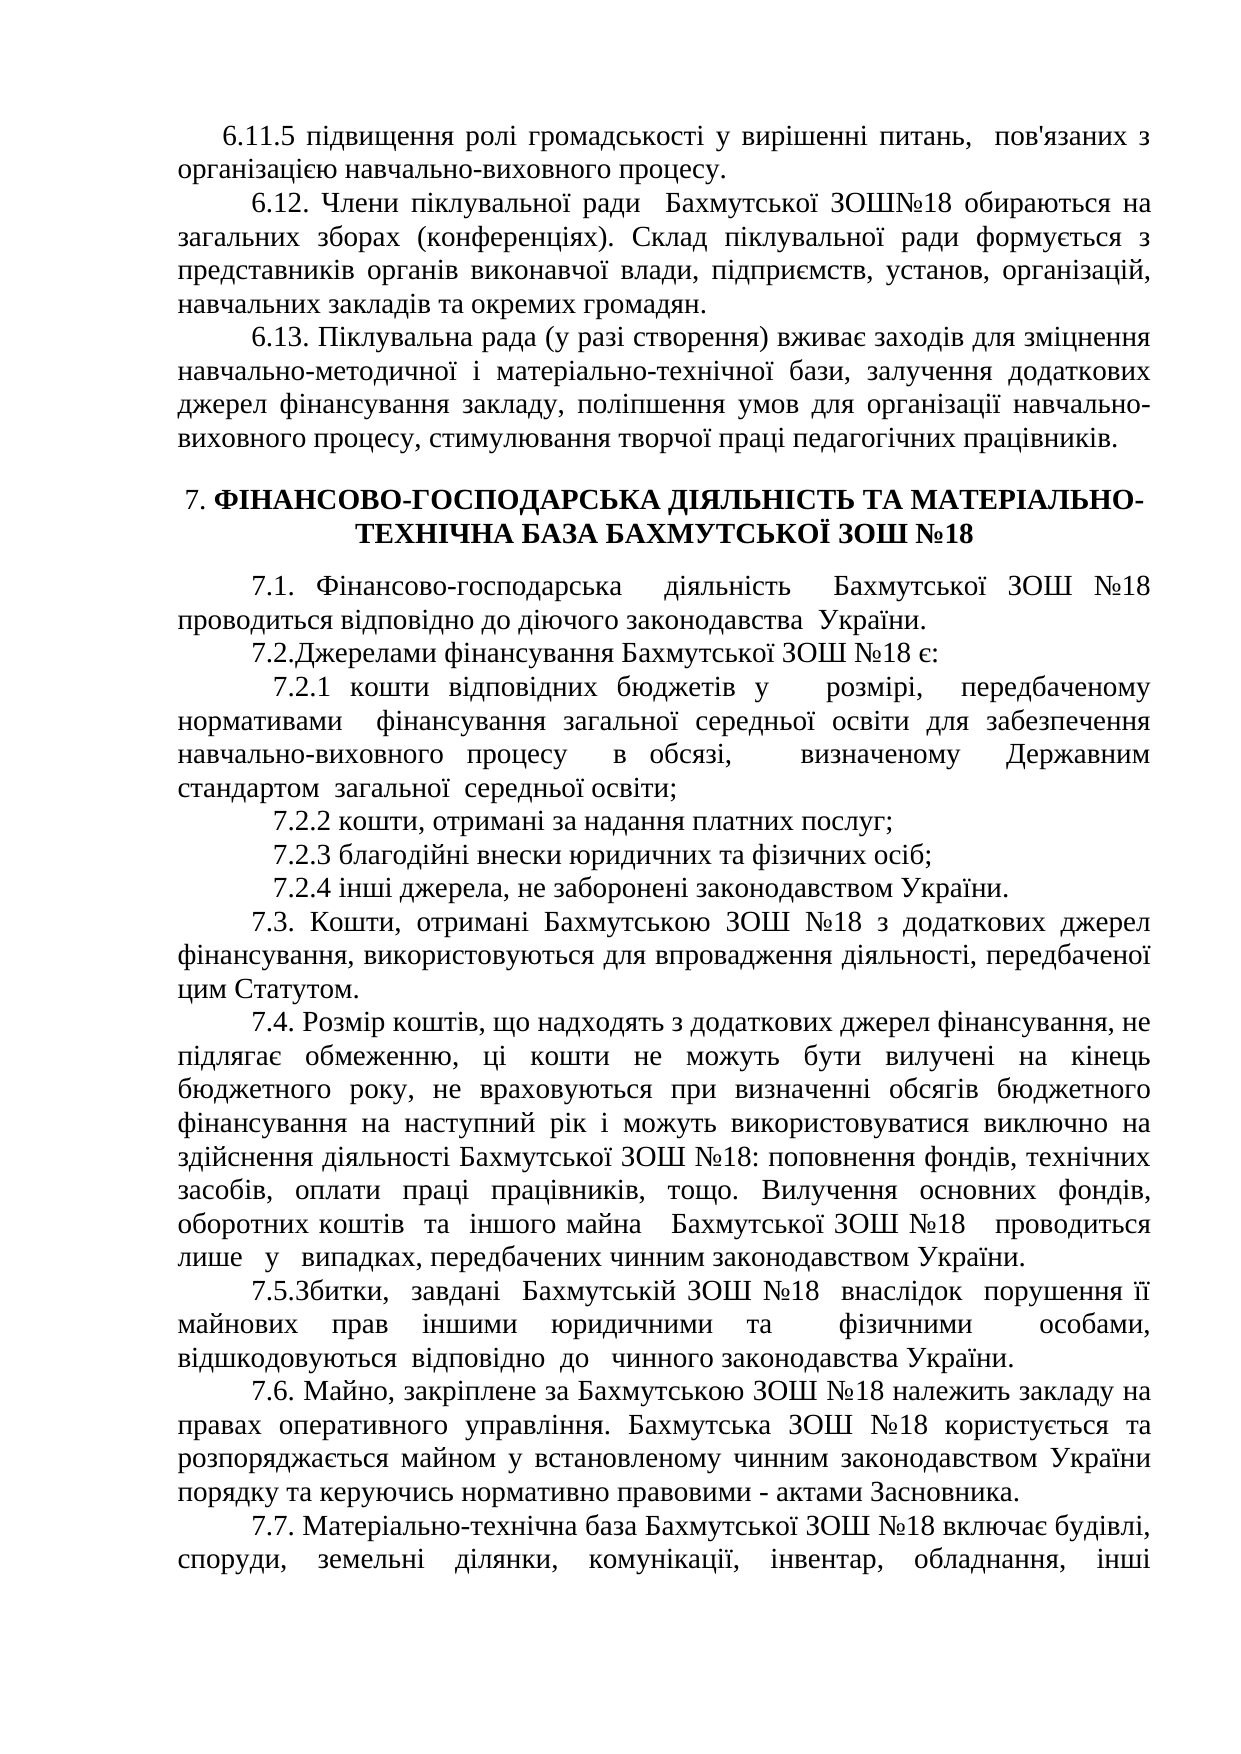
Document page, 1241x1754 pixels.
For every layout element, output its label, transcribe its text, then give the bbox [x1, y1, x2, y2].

text 6.11.5 підвищення ролі громадськості у вирішенні питань, пов'язаних з організацією навчально-виховного процесу. [177, 118, 1152, 185]
text 7.2.3 благодійні внески юридичних та фізичних осіб; [177, 837, 1152, 870]
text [177, 1508, 1152, 1575]
text 7.6. Майно, закріплене за Бахмутською ЗОШ №18 належить закладу на правах оперативного управління. Бахмутська ЗОШ №18 користується та розпоряджається майном у встановленому чинним законодавством України порядку та керуючись нормативно правовими - актами Засновника. [177, 1373, 1152, 1508]
text 6.13. Піклувальна рада (у разі створення) вживає заходів для зміцнення навчально-методичної і матеріально-технічної бази, залучення додаткових джерел фінансування закладу, поліпшення умов для організації навчально-виховного процесу, стимулювання творчої праці педагогічних працівників. [177, 319, 1152, 453]
text 7. ФІНАНСОВО-ГОСПОДАРСЬКА ДІЯЛЬНІСТЬ ТА МАТЕРІАЛЬНО-ТЕХНІЧНА БАЗА БАХМУТСЬКОЇ ЗОШ №18 [177, 482, 1152, 549]
text 7.3. Кошти, отримані Бахмутською ЗОШ №18 з додаткових джерел фінансування, використовуються для впровадження діяльності, передбаченої цим Статутом. [177, 904, 1152, 1004]
text 7.2.Джерелами фінансування Бахмутської ЗОШ №18 є: [177, 636, 1167, 669]
text 7.2.2 кошти, отримані за надання платних послуг; [177, 803, 1152, 837]
text 6.12. Члени піклувальної ради Бахмутської ЗОШ№18 обираються на загальних зборах (конференціях). Склад піклувальної ради формується з представників органів виконавчої влади, підприємств, установ, організацій, навчальних закладів та окремих громадян. [177, 185, 1152, 319]
text 7.2.4 інші джерела, не заборонені законодавством України. [177, 870, 1152, 904]
text 7.2.1 кошти відповідних бюджетів у розмірі, передбаченому нормативами фінансування загальної середньої освіти для забезпечення навчально-виховного процесу в обсязі, визначеному Державним стандартом загальної середньої освіти; [177, 669, 1152, 803]
text 7.1. Фінансово-господарська діяльність Бахмутської ЗОШ №18 проводиться відповідно до діючого законодавства України. [177, 568, 1152, 636]
text 7.5.Збитки, завдані Бахмутській ЗОШ №18 внаслідок порушення її майнових прав іншими юридичними та фізичними особами, відшкодовуються відповідно до чинного законодавства України. [177, 1273, 1152, 1373]
text 7.4. Розмір коштів, що надходять з додаткових джерел фінансування, не підлягає обмеженню, ці кошти не можуть бути вилучені на кінець бюджетного року, не враховуються при визначенні обсягів бюджетного фінансування на наступний рік і можуть використовуватися виключно на здійснення діяльності Бахмутської ЗОШ №18: поповнення фондів, технічних засобів, оплати праці працівників, тощо. Вилучення основних фондів, оборотних коштів та іншого майна Бахмутської ЗОШ №18 проводиться лише у випадках, передбачених чинним законодавством України. [177, 1004, 1152, 1273]
